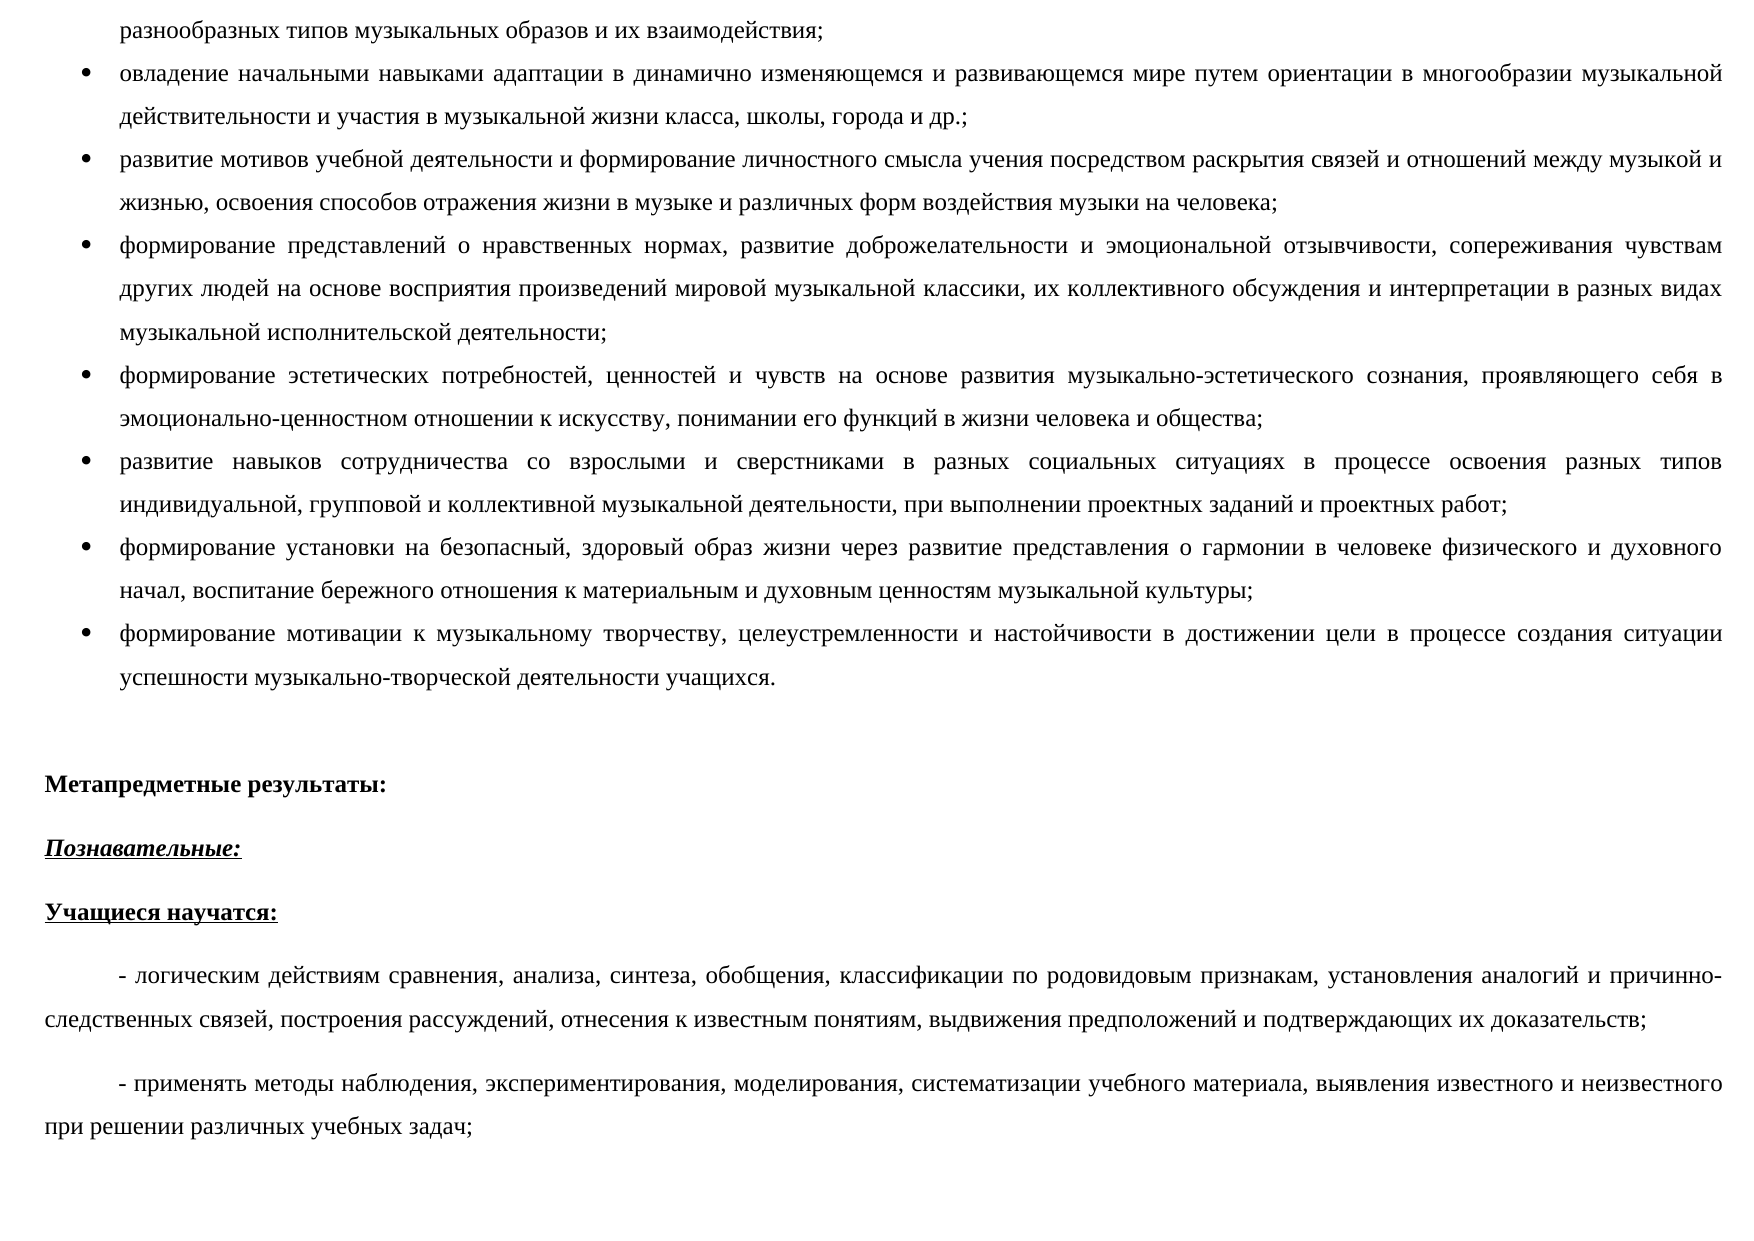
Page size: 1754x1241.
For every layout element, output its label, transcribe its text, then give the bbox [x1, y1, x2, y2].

list формирование мотивации к музыкальному творчеству, целеустремленности и настойчивости в достижении цели в процессе создания ситуации успешности музыкально-творческой деятельности учащихся. [82, 618, 1724, 690]
list развитие мотивов учебной деятельности и формирование личностного смысла учения посредством раскрытия связей и отношений между музыкой и жизнью, освоения способов отражения жизни в музыке и различных форм воздействия музыки на человека; [82, 144, 1724, 216]
list формирование установки на безопасный, здоровый образ жизни через развитие представления о гармонии в человеке физического и духовного начал, воспитание бережного отношения к материальным и духовным ценностям музыкальной культуры; [82, 532, 1724, 604]
list развитие навыков сотрудничества со взрослыми и сверстниками в разных социальных ситуациях в процессе освоения разных типов индивидуальной, групповой и коллективной музыкальной деятельности, при выполнении проектных заданий и проектных работ; [82, 446, 1724, 518]
text Учащиеся научатся: [44, 897, 1724, 925]
text Познавательные: [44, 833, 1724, 861]
list формирование эстетических потребностей, ценностей и чувств на основе развития музыкально-эстетического сознания, проявляющего себя в эмоционально-ценностном отношении к искусству, понимании его функций в жизни человека и общества; [82, 360, 1724, 432]
text - применять методы наблюдения, экспериментирования, моделирования, систематизации учебного материала, выявления известного и неизвестного при решении различных учебных задач; [44, 1068, 1724, 1139]
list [82, 15, 1724, 43]
text Метапредметные результаты: [44, 769, 1724, 797]
list овладение начальными навыками адаптации в динамично изменяющемся и развивающемся мире путем ориентации в многообразии музыкальной действительности и участия в музыкальной жизни класса, школы, города и др.; [82, 58, 1724, 130]
list формирование представлений о нравственных нормах, развитие доброжелательности и эмоциональной отзывчивости, сопереживания чувствам других людей на основе восприятия произведений мировой музыкальной классики, их коллективного обсуждения и интерпретации в разных видах музыкальной исполнительской деятельности; [82, 230, 1724, 345]
text - логическим действиям сравнения, анализа, синтеза, обобщения, классификации по родовидовым признакам, установления аналогий и причинно-следственных связей, построения рассуждений, отнесения к известным понятиям, выдвижения предположений и подтверждающих их доказательств; [44, 961, 1724, 1032]
